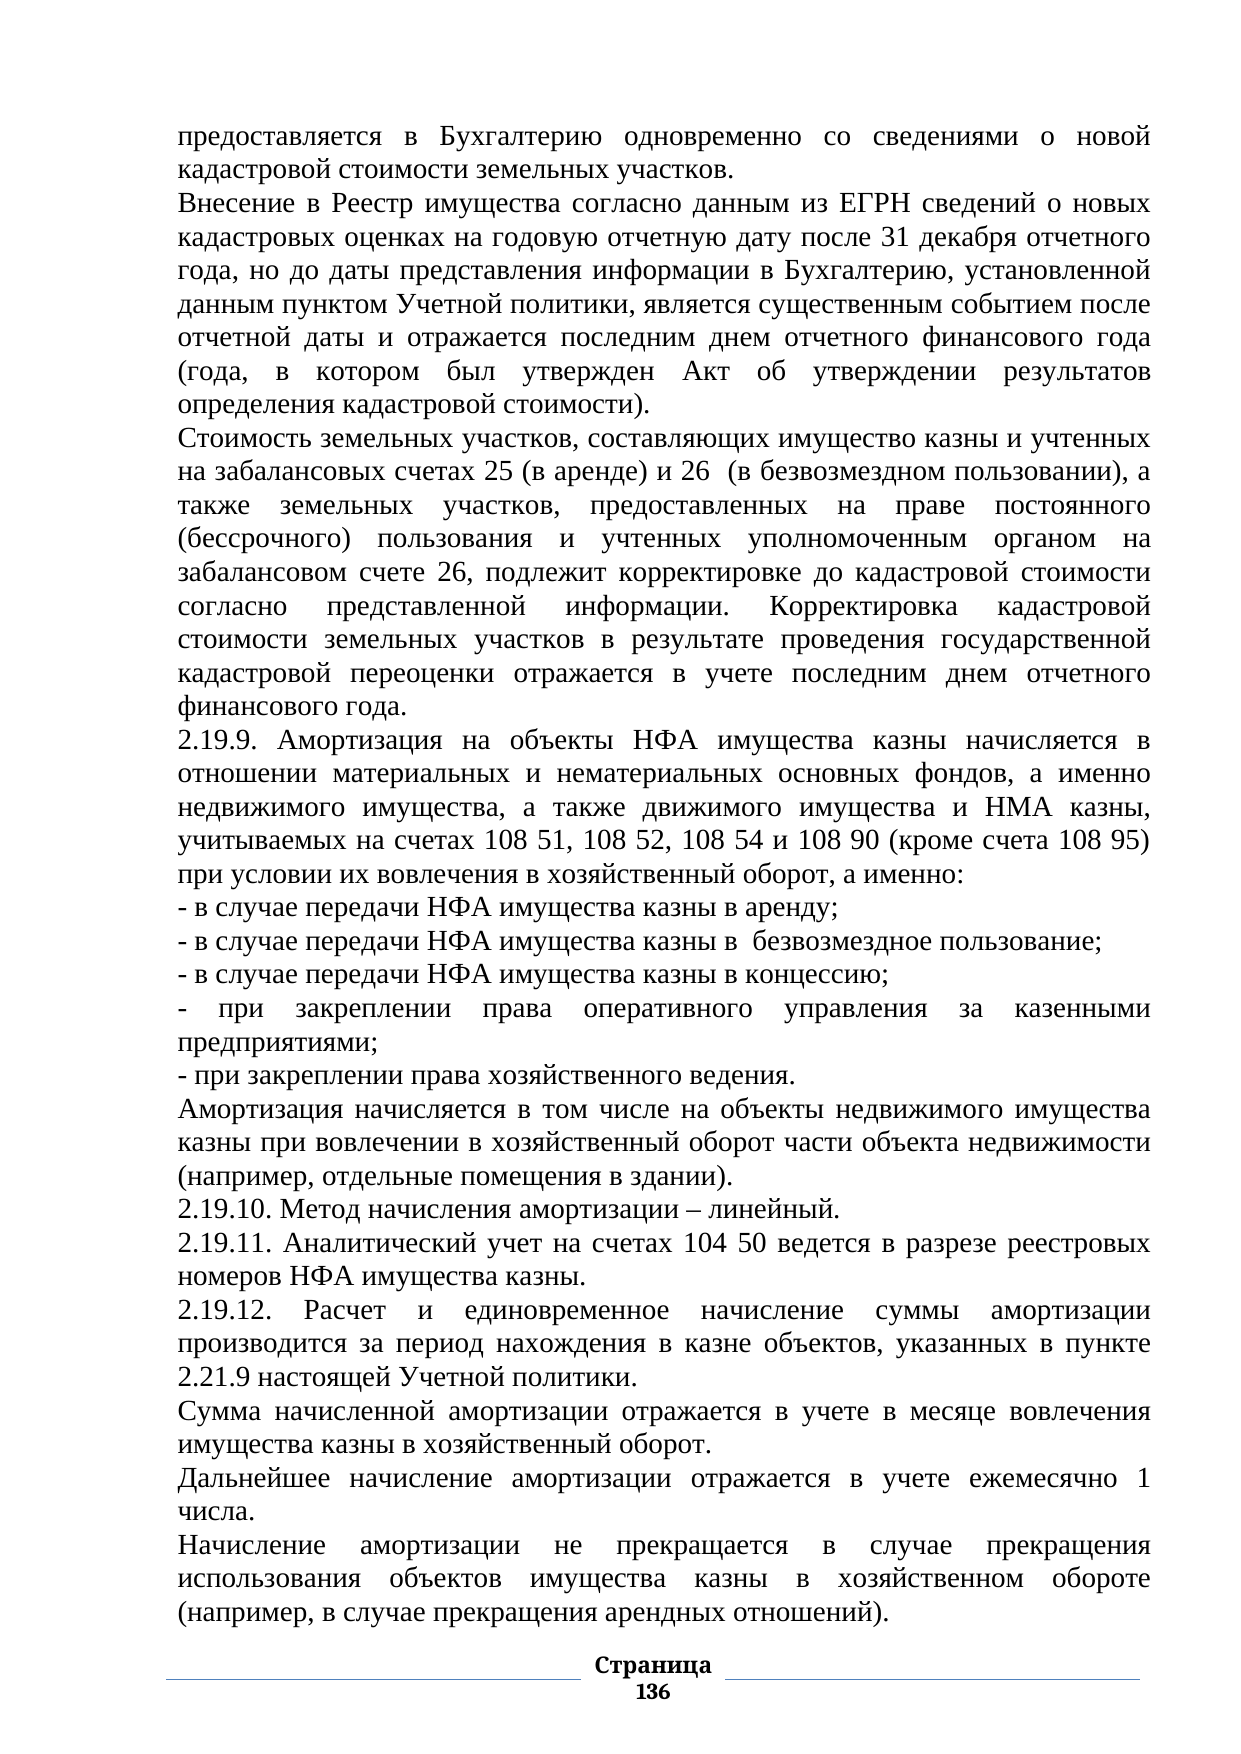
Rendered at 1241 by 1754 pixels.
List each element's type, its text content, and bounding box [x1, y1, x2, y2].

text - в случае передачи НФА имущества казны в концессию; [177, 957, 1152, 990]
text Амортизация начисляется в том числе на объекты недвижимого имущества казны при вовлечении в хозяйственный оборот части объекта недвижимости (например, отдельные помещения в здании). [177, 1091, 1152, 1191]
text 2.19.11. Аналитический учет на счетах 104 50 ведется в разрезе реестровых номеров НФА имущества казны. [177, 1225, 1152, 1292]
text - в случае передачи НФА имущества казны в безвозмездное пользование; [177, 923, 1152, 957]
text Внесение в Реестр имущества согласно данным из ЕГРН сведений о новых кадастровых оценках на годовую отчетную дату после 31 декабря отчетного года, но до даты представления информации в Бухгалтерию, установленной данным пунктом Учетной политики, является существенным событием после отчетной даты и отражается последним днем отчетного финансового года (года, в котором был утвержден Акт об утверждении результатов определения кадастровой стоимости). [177, 185, 1152, 420]
text Сумма начисленной амортизации отражается в учете в месяце вовлечения имущества казны в хозяйственный оборот. [177, 1393, 1152, 1460]
text Стоимость земельных участков, составляющих имущество казны и учтенных на забалансовых счетах 25 (в аренде) и 26 (в безвозмездном пользовании), а также земельных участков, предоставленных на праве постоянного (бессрочного) пользования и учтенных уполномоченным органом на забалансовом счете 26, подлежит корректировке до кадастровой стоимости согласно представленной информации. Корректировка кадастровой стоимости земельных участков в результате проведения государственной кадастровой переоценки отражается в учете последним днем отчетного финансового года. [177, 420, 1152, 722]
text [177, 118, 1152, 185]
text - при закреплении права хозяйственного ведения. [177, 1057, 1152, 1091]
text Начисление амортизации не прекращается в случае прекращения использования объектов имущества казны в хозяйственном обороте (например, в случае прекращения арендных отношений). [177, 1527, 1152, 1627]
text Дальнейшее начисление амортизации отражается в учете ежемесячно 1 числа. [177, 1460, 1152, 1527]
text - в случае передачи НФА имущества казны в аренду; [177, 889, 1152, 923]
text 2.19.9. Амортизация на объекты НФА имущества казны начисляется в отношении материальных и нематериальных основных фондов, а именно недвижимого имущества, а также движимого имущества и НМА казны, учитываемых на счетах 108 51, 108 52, 108 54 и 108 90 (кроме счета 108 95) при условии их вовлечения в хозяйственный оборот, а именно: [177, 722, 1152, 889]
text - при закреплении права оперативного управления за казенными предприятиями; [177, 990, 1152, 1057]
text 2.19.12. Расчет и единовременное начисление суммы амортизации производится за период нахождения в казне объектов, указанных в пункте 2.21.9 настоящей Учетной политики. [177, 1292, 1152, 1393]
text 2.19.10. Метод начисления амортизации – линейный. [177, 1191, 1152, 1225]
